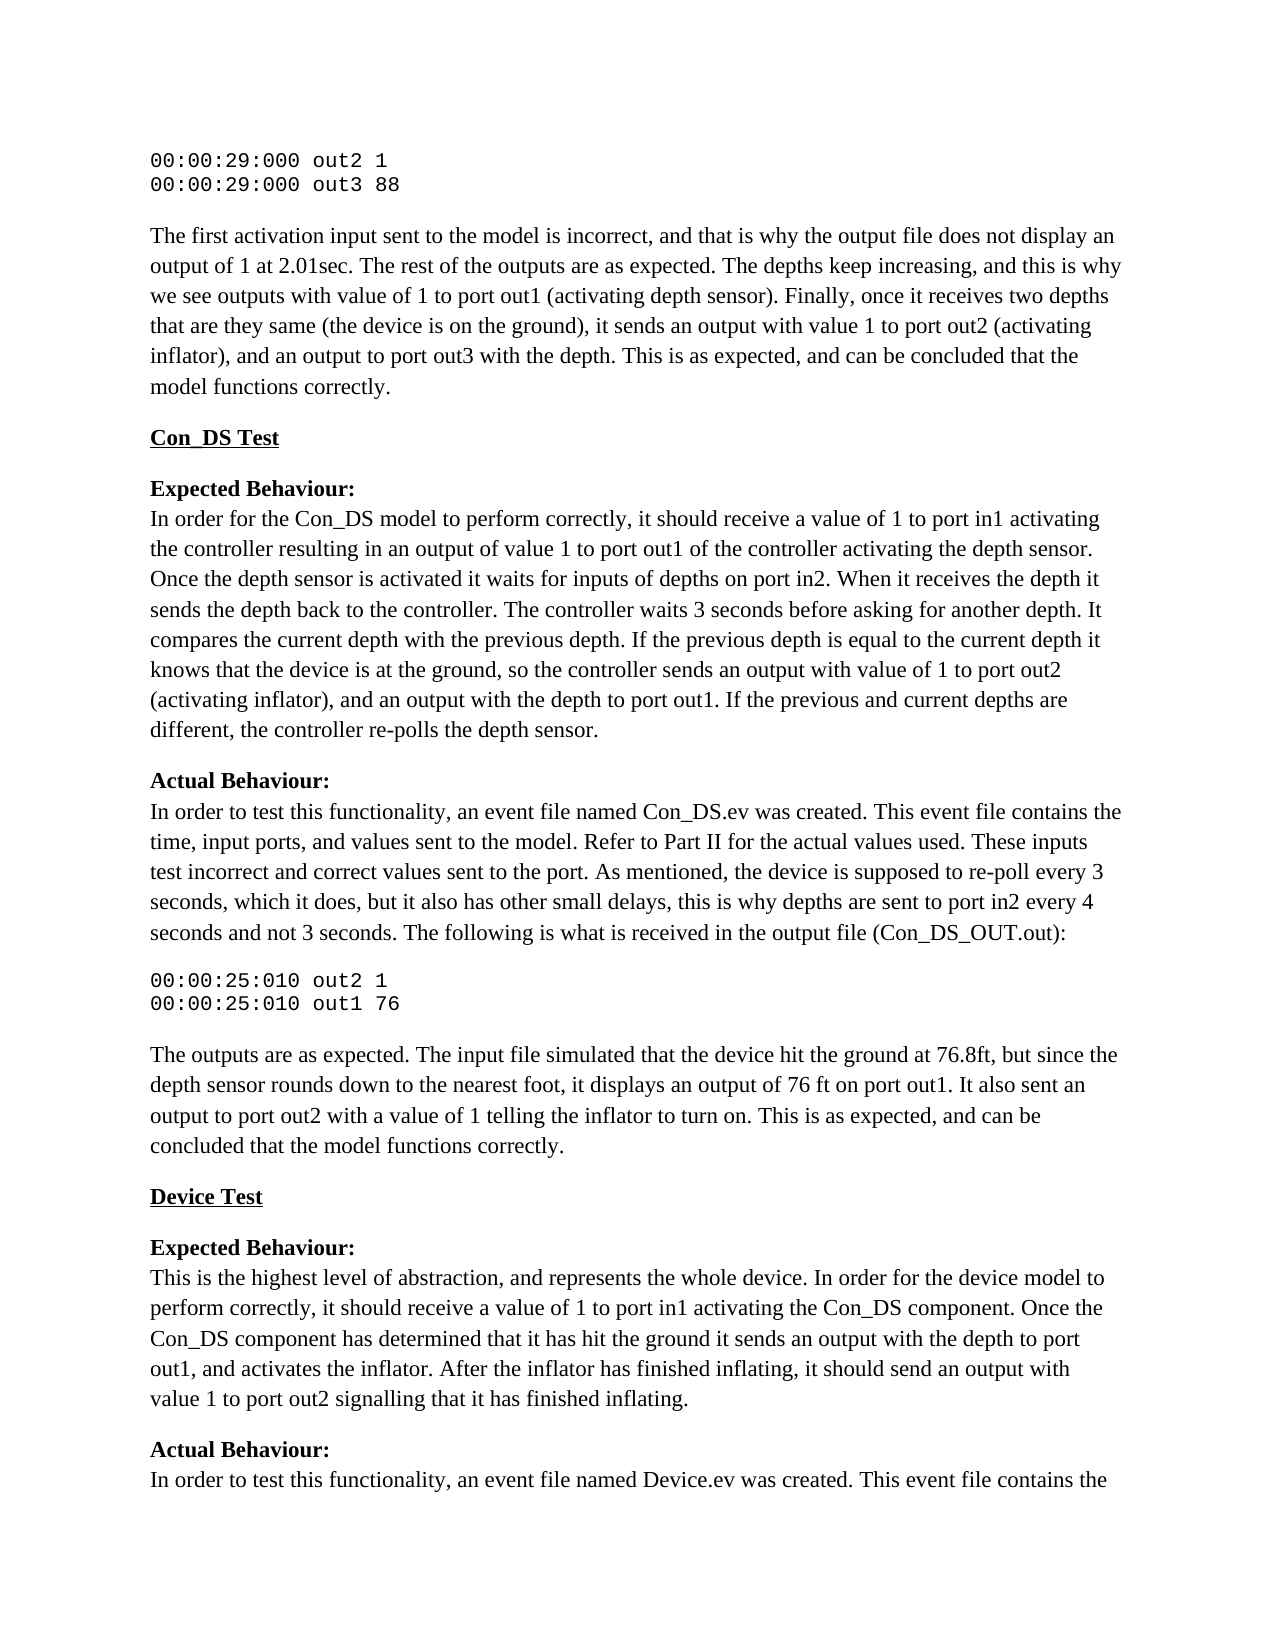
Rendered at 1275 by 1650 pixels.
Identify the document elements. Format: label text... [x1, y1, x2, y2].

text Expected Behaviour: In order for the Con_DS model to perform correctly, it should receive a value of 1 to port in1 activating the controller resulting in an output of value 1 to port out1 of the controller activating the depth sensor. Once the depth sensor is activated it waits for inputs of depths on port in2. When it receives the depth it sends the depth back to the controller. The controller waits 3 seconds before asking for another depth. It compares the current depth with the previous depth. If the previous depth is equal to the current depth it knows that the device is at the ground, so the controller sends an output with value of 1 to port out2 (activating inflator), and an output with the depth to port out1. If the previous and current depths are different, the controller re-polls the depth sensor. [150, 475, 1125, 743]
text The outputs are as expected. The input file simulated that the device hit the ground at 76.8ft, but since the depth sensor rounds down to the nearest foot, it displays an output of 76 ft on port out1. It also sent an output to port out2 with a value of 1 telling the inflator to turn on. This is as expected, and can be concluded that the model functions correctly. [150, 1041, 1125, 1158]
text 00:00:25:010 out1 76 [150, 993, 1125, 1017]
text 00:00:25:010 out2 1 [150, 969, 1125, 993]
text 00:00:29:000 out3 88 [150, 174, 1125, 197]
text Expected Behaviour: This is the highest level of abstraction, and represents the whole device. In order for the device model to perform correctly, it should receive a value of 1 to port in1 activating the Con_DS component. Once the Con_DS component has determined that it has hit the ground it sends an output with the depth to port out1, and activates the inflator. After the inflator has finished inflating, it should send an output with value 1 to port out2 signalling that it has finished inflating. [150, 1234, 1125, 1411]
text Device Test [150, 1183, 1125, 1209]
text Con_DS Test [150, 424, 1125, 450]
text 00:00:29:000 out2 1 [150, 150, 1125, 174]
text The first activation input sent to the model is incorrect, and that is why the output file does not display an output of 1 at 2.01sec. The rest of the outputs are as expected. The depths keep increasing, and this is why we see outputs with value of 1 to port out1 (activating depth sensor). Finally, once it receives two depths that are they same (the device is on the ground), it sends an output with value 1 to port out2 (activating inflator), and an output to port out3 with the depth. This is as expected, and can be concluded that the model functions correctly. [150, 222, 1125, 399]
text Actual Behaviour: In order to test this functionality, an event file named Con_DS.ev was created. This event file contains the time, input ports, and values sent to the model. Refer to Part II for the actual values used. These inputs test incorrect and correct values sent to the port. As mentioned, the device is supposed to re-poll every 3 seconds, which it does, but it also has other small delays, this is why depths are sent to port in2 every 4 seconds and not 3 seconds. The following is what is received in the output file (Con_DS_OUT.out): [150, 767, 1125, 945]
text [150, 1436, 1125, 1493]
